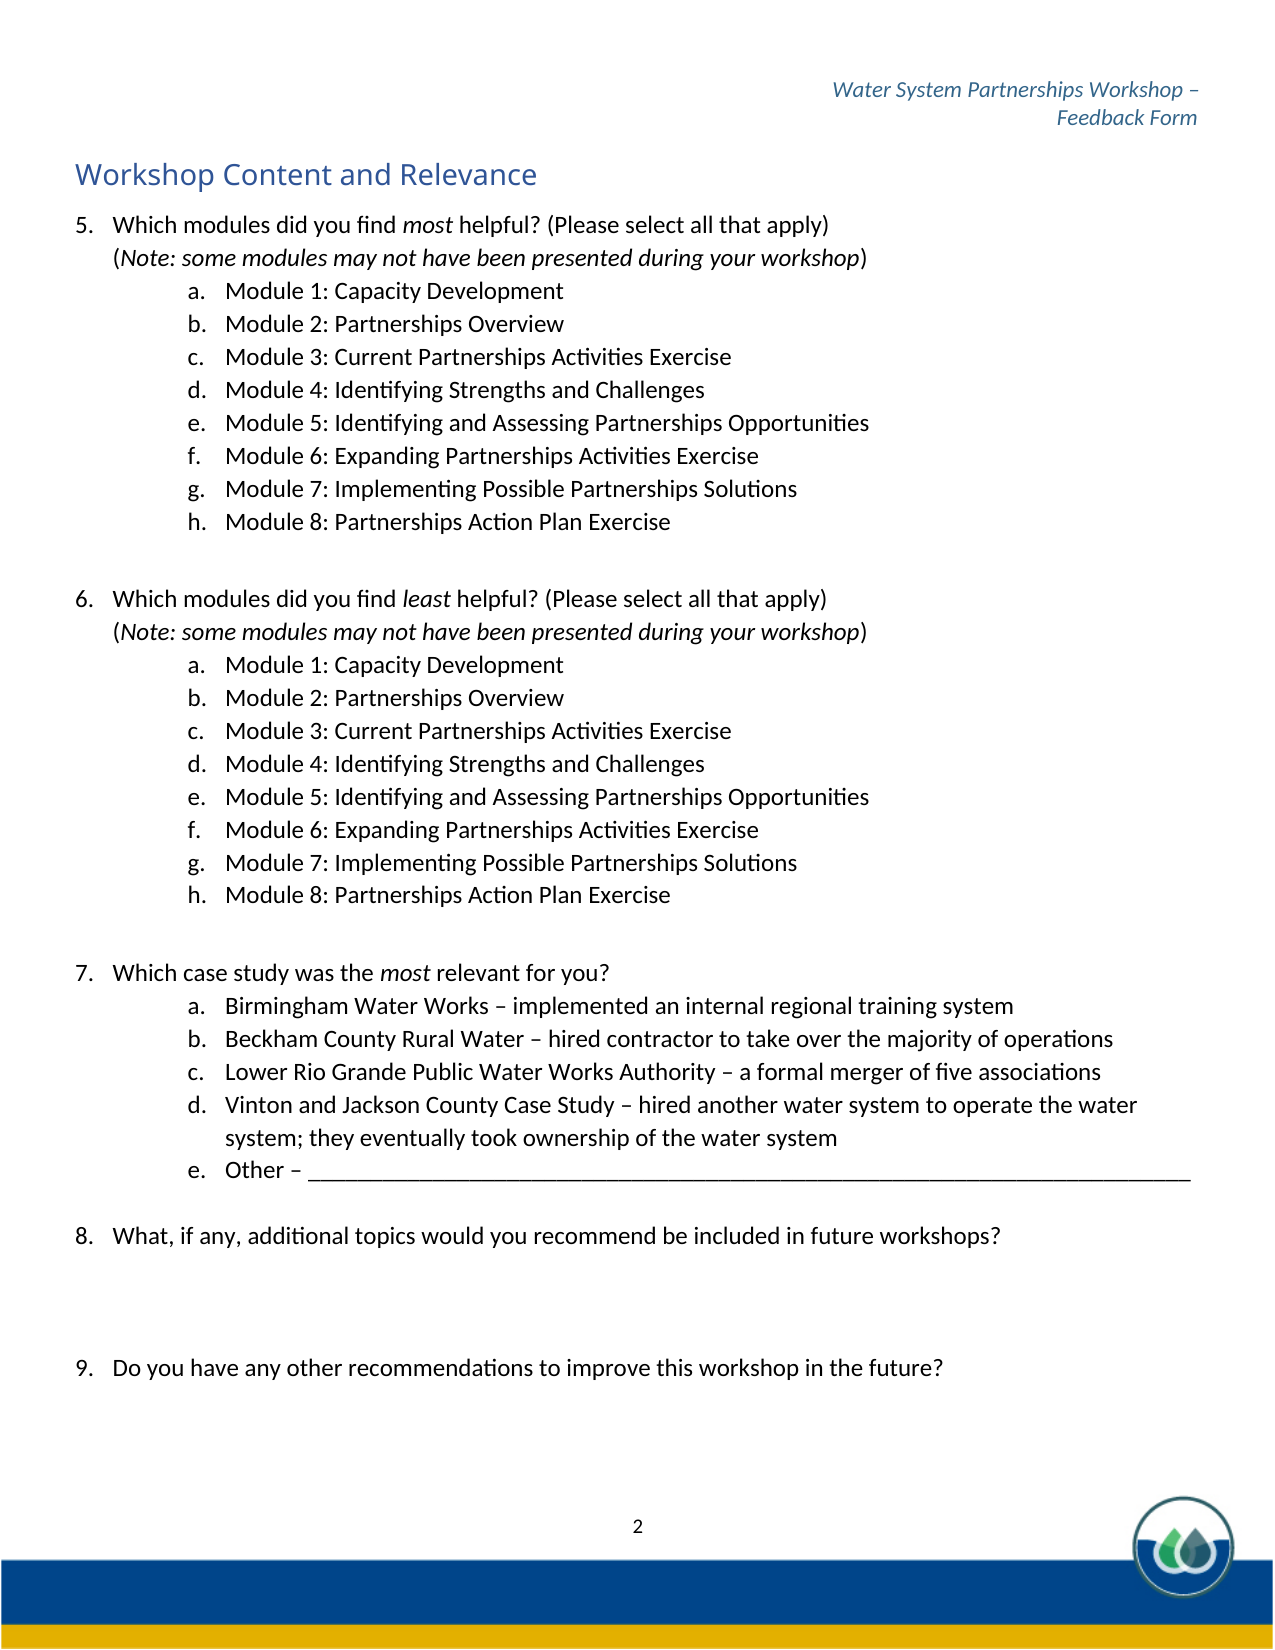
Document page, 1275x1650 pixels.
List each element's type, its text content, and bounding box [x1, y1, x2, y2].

list Module 7: Implementing Possible Partnerships Solutions [187, 847, 1200, 877]
list Module 1: Capacity Development [187, 275, 1200, 306]
list Module 3: Current Partnerships Activities Exercise [187, 341, 1200, 372]
list Lower Rio Grande Public Water Works Authority – a formal merger of five associations [187, 1056, 1200, 1086]
list Which case study was the most relevant for you? [75, 957, 1200, 988]
list Which modules did you find most helpful? (Please select all that apply) (Note: some modules may not have been presented during your workshop) [75, 209, 1200, 273]
subtitle Workshop Content and Relevance [75, 154, 1200, 194]
list Module 8: Partnerships Action Plan Exercise [187, 506, 1200, 536]
list Module 3: Current Partnerships Activities Exercise [187, 715, 1200, 746]
list Module 8: Partnerships Action Plan Exercise [187, 879, 1200, 910]
list Module 6: Expanding Partnerships Activities Exercise [187, 814, 1200, 844]
list Module 4: Identifying Strengths and Challenges [187, 748, 1200, 778]
list Module 7: Implementing Possible Partnerships Solutions [187, 473, 1200, 503]
list Module 4: Identifying Strengths and Challenges [187, 374, 1200, 404]
picture [1, 1491, 1273, 1649]
list Other – _______________________________________________________________________ [187, 1155, 1200, 1185]
list Module 2: Partnerships Overview [187, 308, 1200, 339]
list Module 5: Identifying and Assessing Partnerships Opportunities [187, 781, 1200, 811]
list Vinton and Jackson County Case Study – hired another water system to operate the water system; they eventually took ownership of the water system [187, 1089, 1200, 1152]
list What, if any, additional topics would you recommend be included in future workshops? [75, 1221, 1200, 1284]
list Birmingham Water Works – implemented an internal regional training system [187, 990, 1200, 1021]
list Which modules did you find least helpful? (Please select all that apply) (Note: some modules may not have been presented during your workshop) [75, 583, 1200, 647]
list Module 6: Expanding Partnerships Activities Exercise [187, 440, 1200, 470]
list Do you have any other recommendations to improve this workshop in the future? [75, 1353, 1200, 1383]
list Module 2: Partnerships Overview [187, 682, 1200, 713]
list Module 5: Identifying and Assessing Partnerships Opportunities [187, 407, 1200, 437]
list Beckham County Rural Water – hired contractor to take over the majority of operations [187, 1023, 1200, 1053]
list Module 1: Capacity Development [187, 649, 1200, 680]
